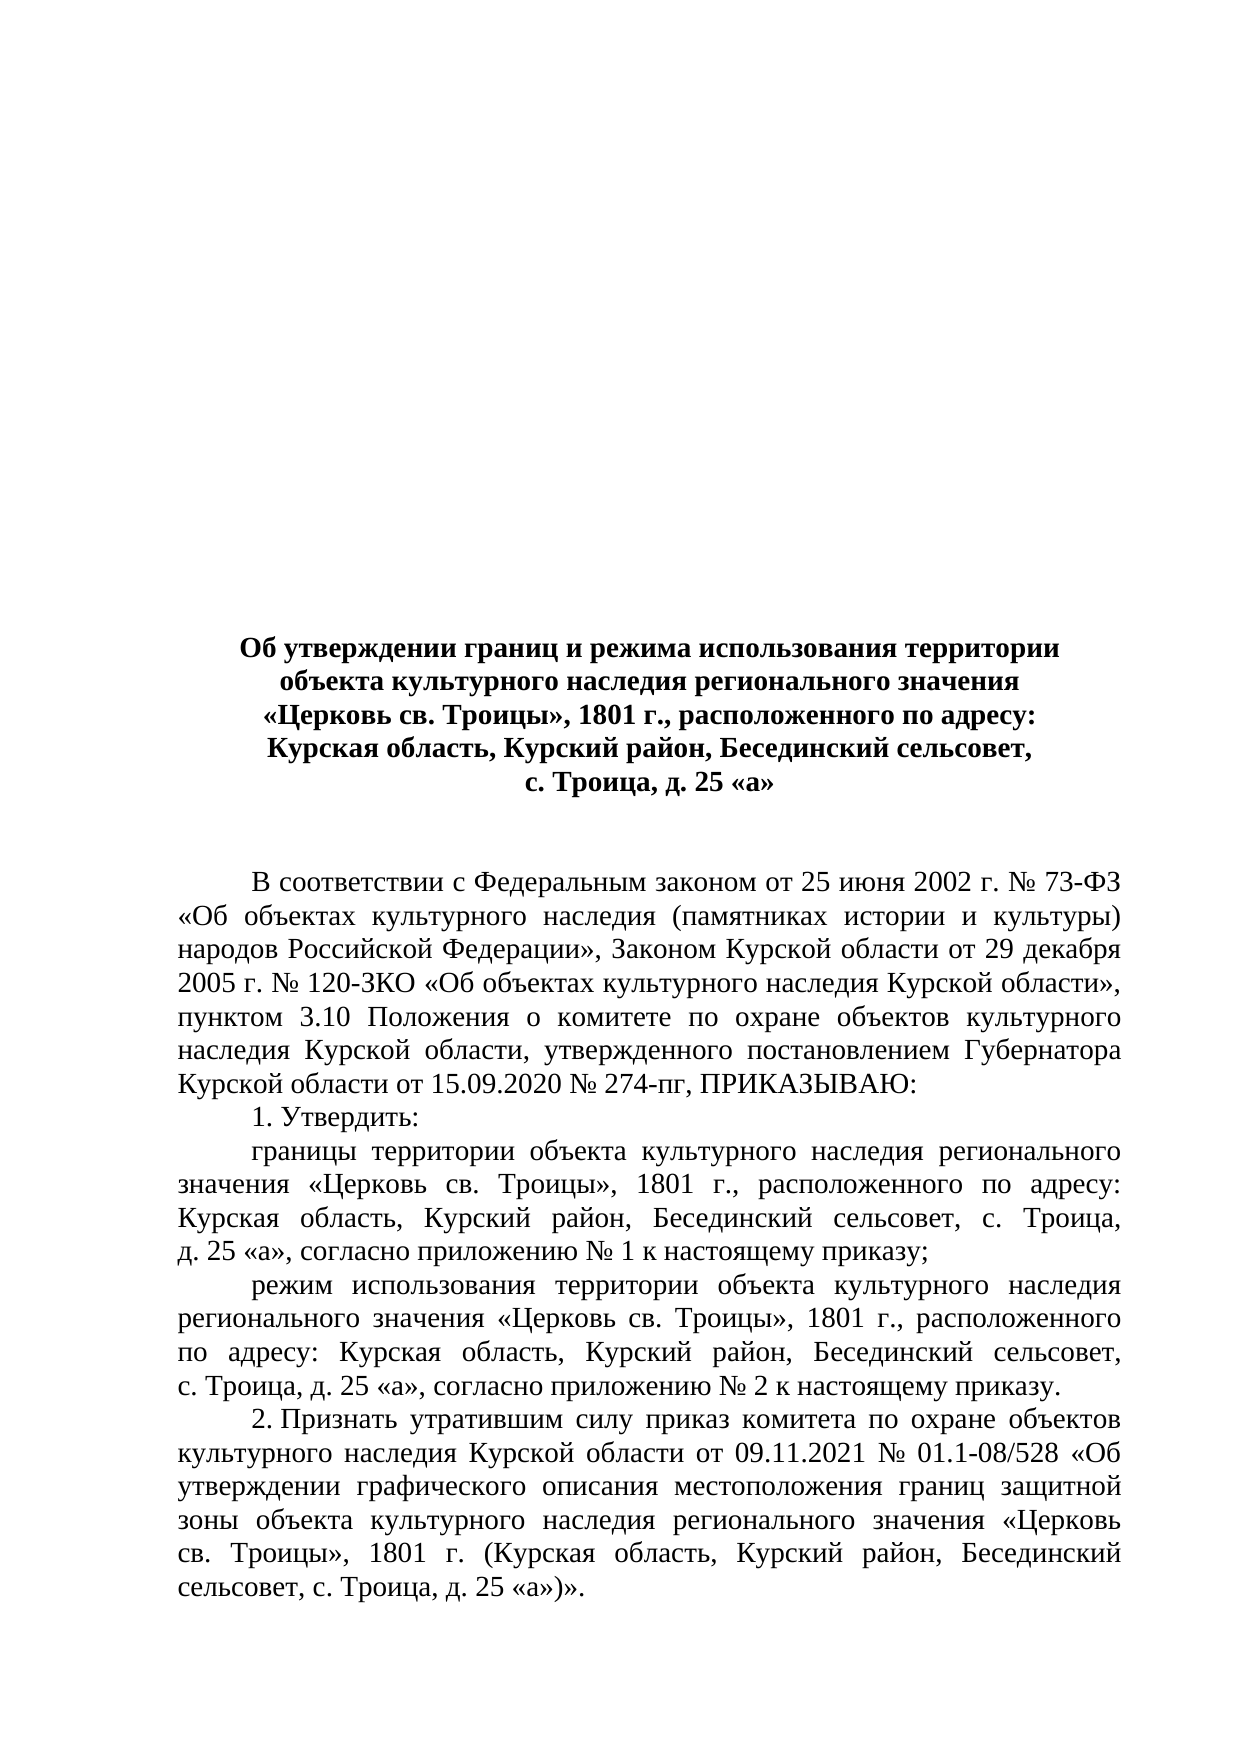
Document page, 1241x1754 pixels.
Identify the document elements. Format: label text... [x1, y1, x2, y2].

text Курская область, Курский район, Бесединский сельсовет, [177, 730, 1122, 764]
text с. Троица, д. 25 «а» [177, 764, 1122, 797]
text объекта культурного наследия регионального значения [177, 663, 1122, 697]
text 1. Утвердить: [177, 1099, 1122, 1133]
text Об утверждении границ и режима использования территории [177, 630, 1122, 663]
text режим использования территории объекта культурного наследия регионального значения «Церковь св. Троицы», 1801 г., расположенного по адресу: Курская область, Курский район, Бесединский сельсовет, с. Троица, д. 25 «а», согласно приложению № 2 к настоящему приказу. [177, 1267, 1122, 1401]
text «Церковь св. Троицы», 1801 г., расположенного по адресу: [177, 697, 1122, 730]
text 2. Признать утратившим силу приказ комитета по охране объектов культурного наследия Курской области от 09.11.2021 № 01.1-08/528 «Об утверждении графического описания местоположения границ защитной зоны объекта культурного наследия регионального значения «Церковь св. Троицы», 1801 г. (Курская область, Курский район, Бесединский сельсовет, с. Троица, д. 25 «а»)». [177, 1401, 1122, 1602]
text границы территории объекта культурного наследия регионального значения «Церковь св. Троицы», 1801 г., расположенного по адресу: Курская область, Курский район, Бесединский сельсовет, с. Троица, д. 25 «а», согласно приложению № 1 к настоящему приказу; [177, 1133, 1122, 1267]
text В соответствии с Федеральным законом от 25 июня 2002 г. № 73-ФЗ «Об объектах культурного наследия (памятниках истории и культуры) народов Российской Федерации», Законом Курской области от 29 декабря 2005 г. № 120-ЗКО «Об объектах культурного наследия Курской области», пунктом 3.10 Положения о комитете по охране объектов культурного наследия Курской области, утвержденного постановлением Губернатора Курской области от 15.09.2020 № 274-пг, ПРИКАЗЫВАЮ: [177, 864, 1122, 1099]
